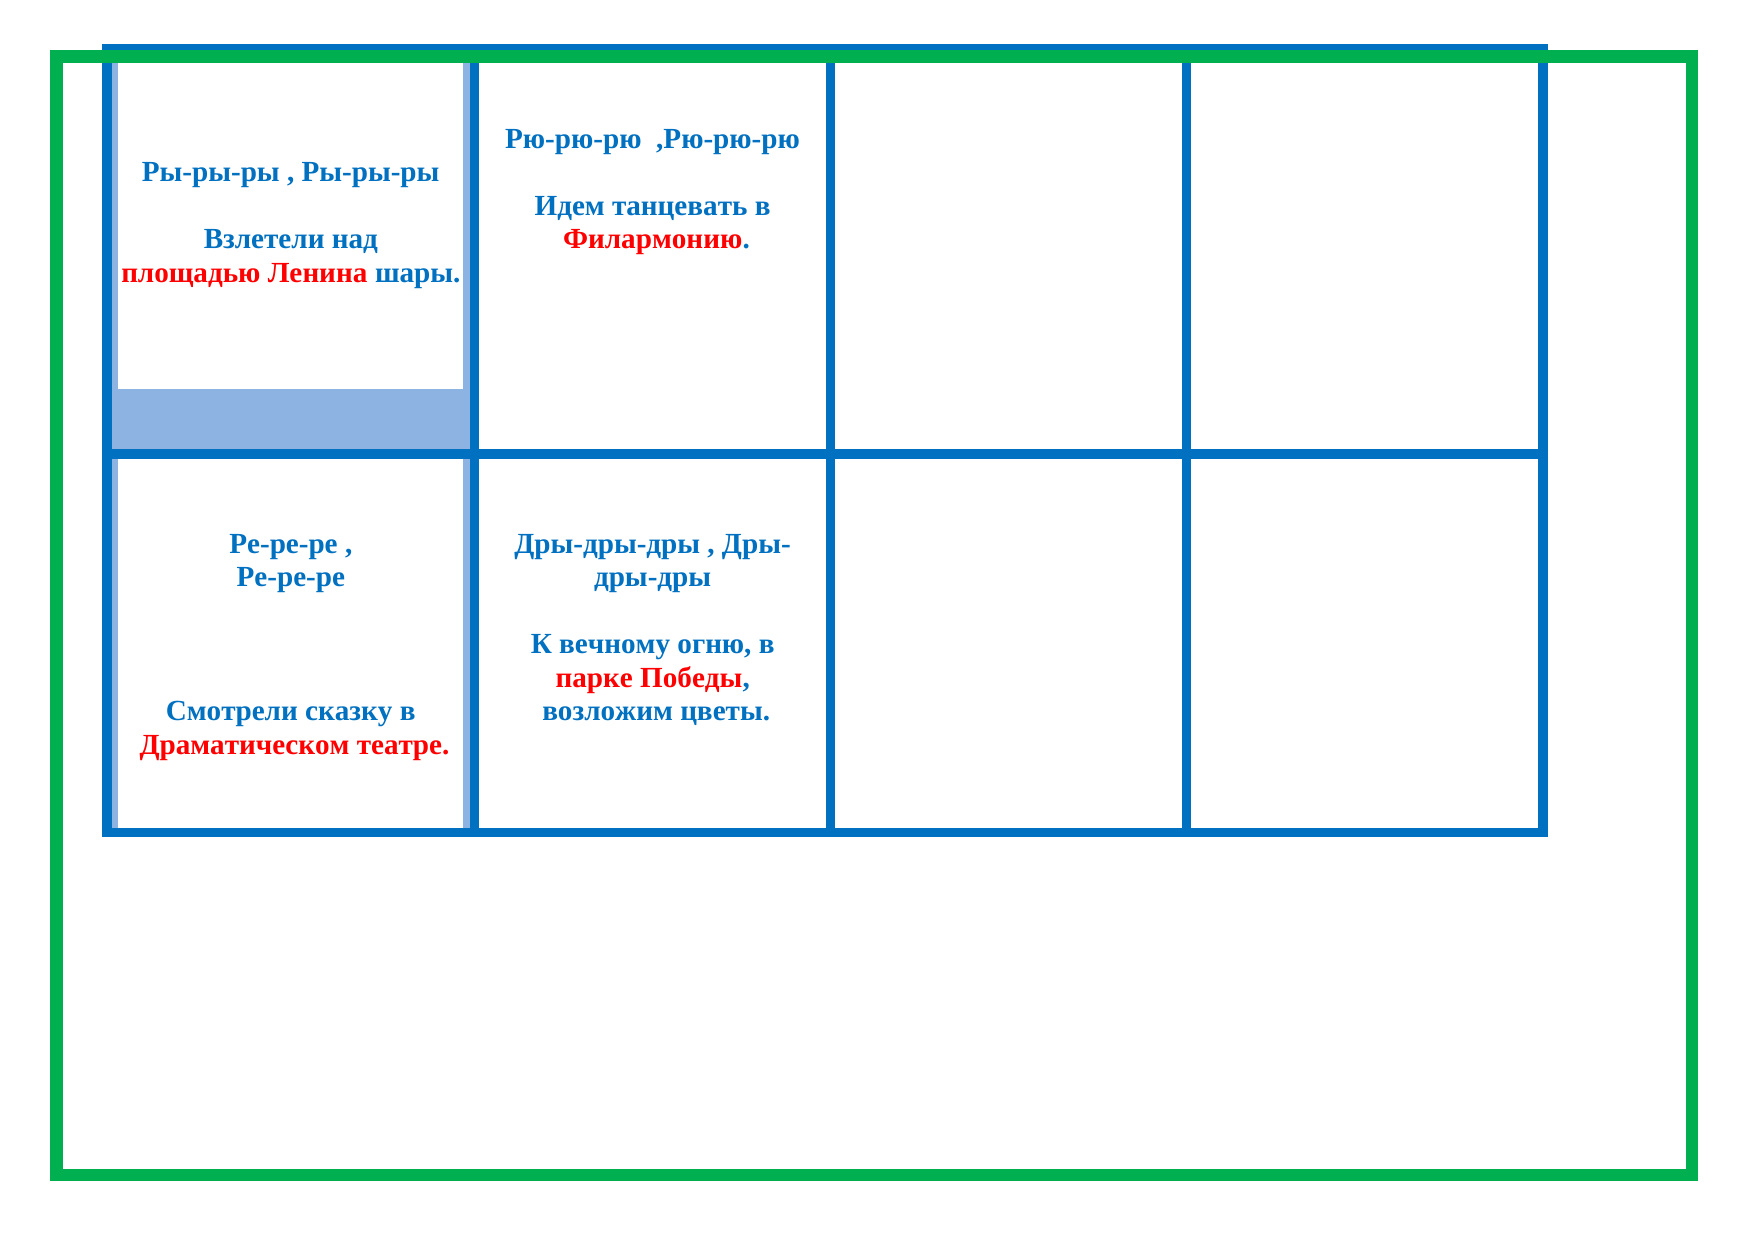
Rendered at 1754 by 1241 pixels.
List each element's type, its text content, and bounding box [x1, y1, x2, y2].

table_cell [1191, 63, 1538, 449]
table_cell [1191, 459, 1538, 828]
table_cell Ры-ры-ры , Ры-ры-ры Взлетели над площадью Ленина шары. [112, 63, 470, 449]
table_cell [835, 459, 1182, 828]
table_cell Дры-дры-дры , Дры-дры-дры К вечному огню, в парке Победы, возложим цветы. [479, 459, 826, 828]
table_cell [835, 63, 1182, 449]
table_cell Рю-рю-рю ,Рю-рю-рю Идем танцевать в Филармонию. [479, 63, 826, 449]
